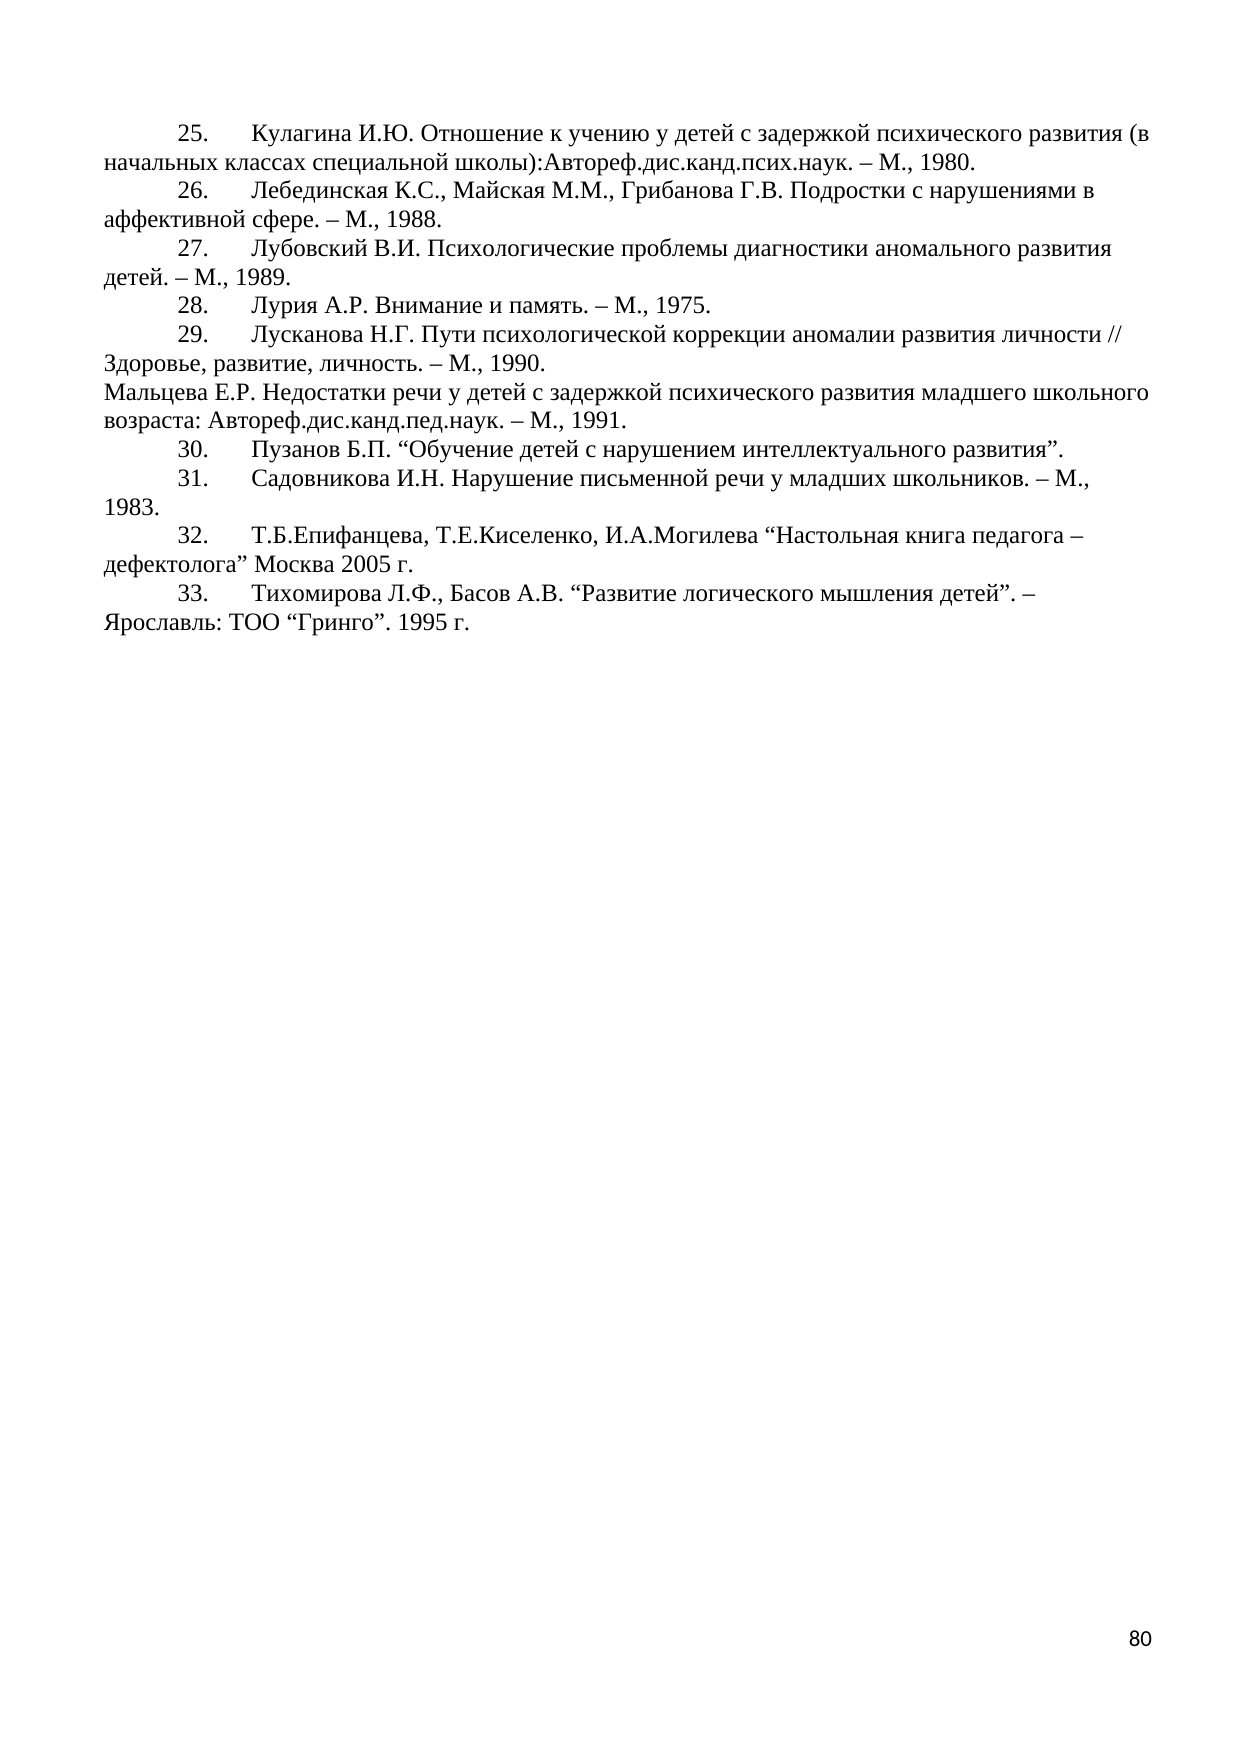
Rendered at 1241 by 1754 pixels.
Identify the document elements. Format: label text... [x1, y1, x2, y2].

list Тихомирова Л.Ф., Басов А.В. “Развитие логического мышления детей”. – Ярославль: ТОО “Гринго”. 1995 г. [103, 578, 1152, 636]
list Пузанов Б.П. “Обучение детей с нарушением интеллектуального развития”. [103, 434, 1152, 463]
list Лурия А.Р. Внимание и память. – М., 1975. [103, 291, 1152, 319]
list Кулагина И.Ю. Отношение к учению у детей с задержкой психического развития (в начальных классах специальной школы):Автореф.дис.канд.псих.наук. – М., 1980. [103, 118, 1152, 176]
list Т.Б.Епифанцева, Т.Е.Киселенко, И.А.Могилева “Настольная книга педагога – дефектолога” Москва 2005 г. [103, 521, 1152, 578]
list Лебединская К.С., Майская М.М., Грибанова Г.В. Подростки с нарушениями в аффективной сфере. – М., 1988. [103, 176, 1152, 233]
list Лусканова Н.Г. Пути психологической коррекции аномалии развития личности // Здоровье, развитие, личность. – М., 1990. Мальцева Е.Р. Недостатки речи у детей с задержкой психического развития младшего школьного возраста: Автореф.дис.канд.пед.наук. – М., 1991. [103, 319, 1152, 434]
list Садовникова И.Н. Нарушение письменной речи у младших школьников. – М., 1983. [103, 463, 1152, 521]
list Лубовский В.И. Психологические проблемы диагностики аномального развития детей. – М., 1989. [103, 233, 1152, 291]
